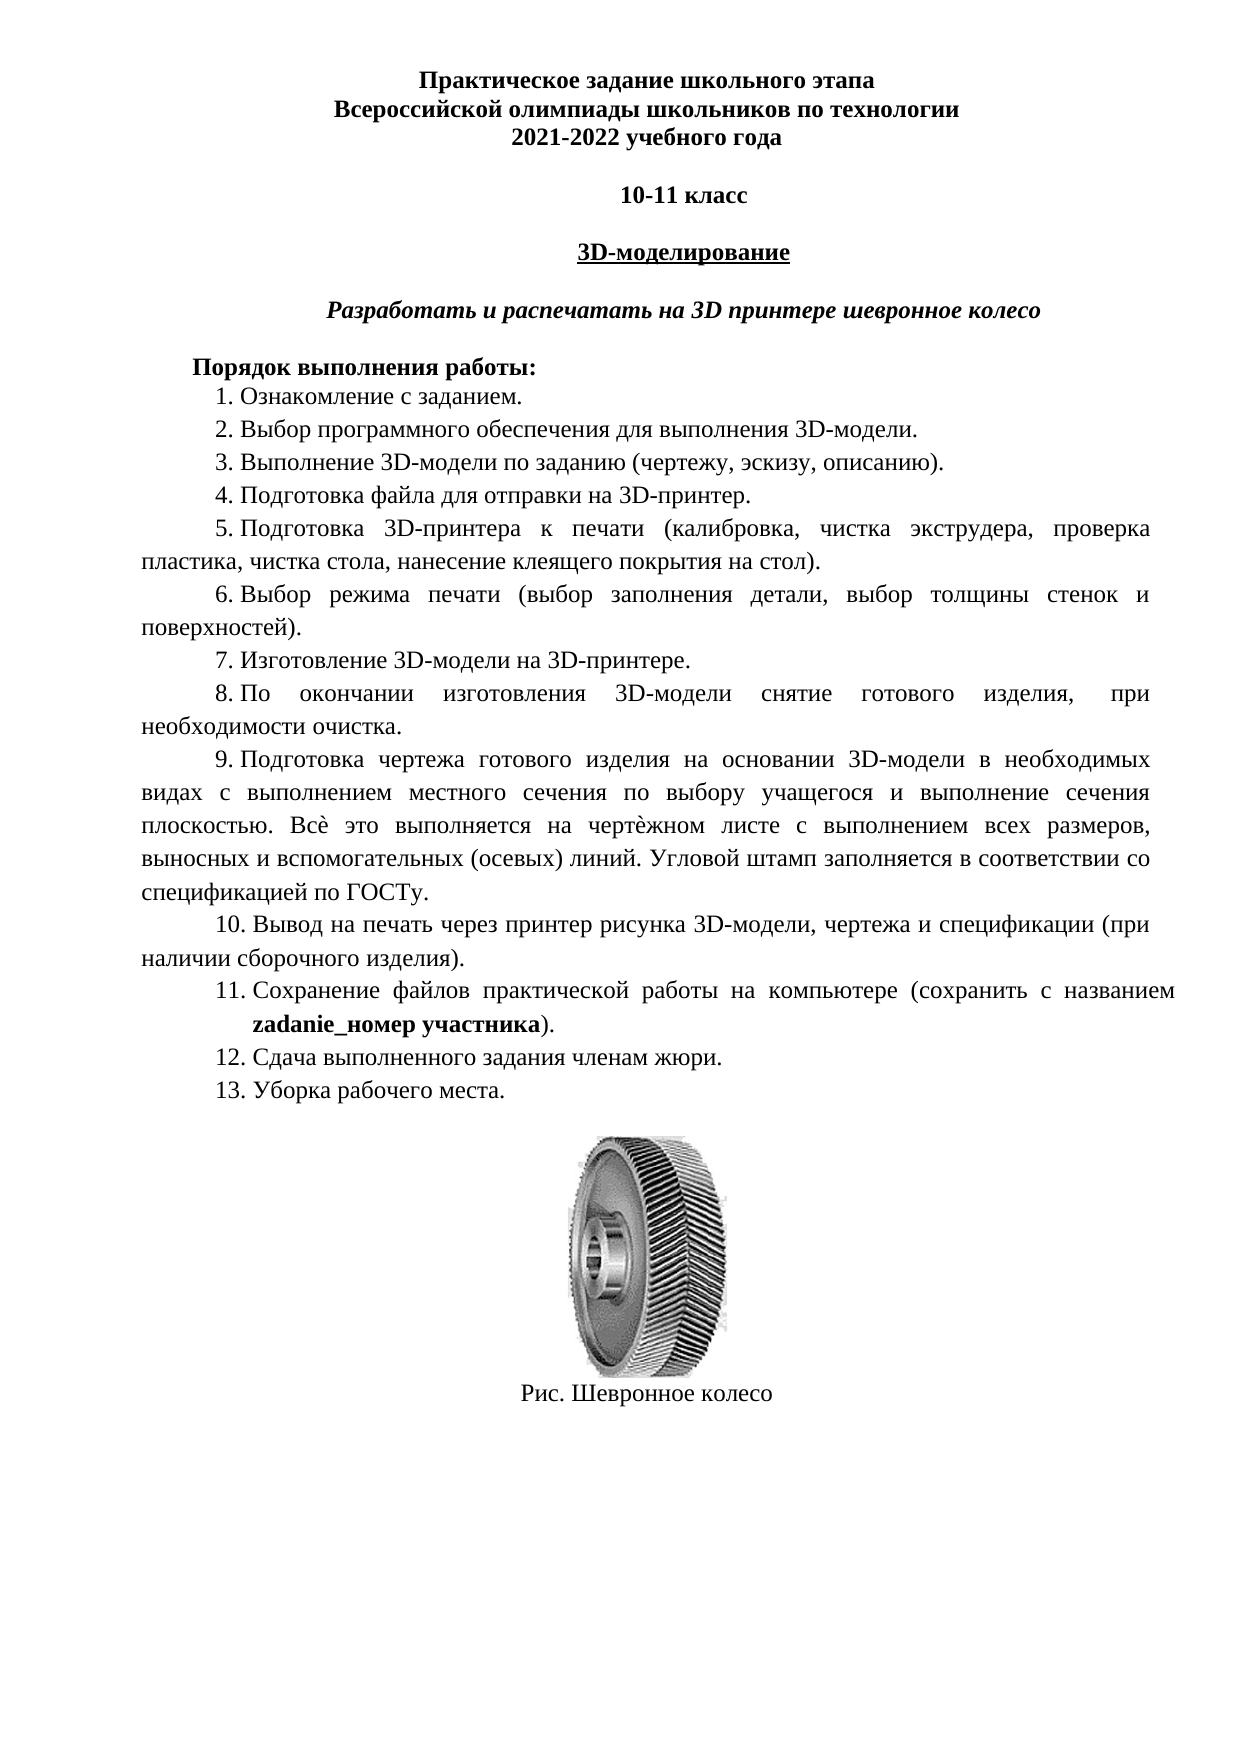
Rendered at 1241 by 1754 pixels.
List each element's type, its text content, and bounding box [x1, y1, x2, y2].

text 2021-2022 учебного года [118, 122, 1175, 151]
list По окончании изготовления 3D-модели снятие готового изделия, при необходимости очистка. [141, 678, 1151, 740]
text Практическое задание школьного этапа [118, 65, 1175, 94]
list Ознакомление с заданием. [215, 381, 1175, 410]
list Сохранение файлов практической работы на компьютере (сохранить с названием zadanie_номер участника). [215, 976, 1175, 1037]
list Подготовка 3D-принтера к печати (калибровка, чистка экструдера, проверка пластика, чистка стола, нанесение клеящего покрытия на стол). [141, 513, 1151, 575]
list Уборка рабочего места. [215, 1075, 1175, 1103]
picture [526, 1136, 768, 1378]
text Рис. Шевронное колесо [118, 1378, 1175, 1407]
list Подготовка чертежа готового изделия на основании 3D-модели в необходимых видах с выполнением местного сечения по выбору учащегося и выполнение сечения плоскостью. Всѐ это выполняется на чертѐжном листе с выполнением всех размеров, выносных и вспомогательных (осевых) линий. Угловой штамп заполняется в соответствии со спецификацией по ГОСТу. [141, 744, 1152, 905]
list Подготовка файла для отправки на 3D-принтер. [215, 480, 1175, 509]
text Разработать и распечатать на 3D принтере шевронное колесо [118, 295, 1175, 324]
list Выбор режима печати (выбор заполнения детали, выбор толщины стенок и поверхностей). [141, 579, 1151, 641]
list Вывод на печать через принтер рисунка 3D-модели, чертежа и спецификации (при наличии сборочного изделия). [141, 909, 1151, 971]
text 10-11 класс [118, 180, 1175, 209]
list Выбор программного обеспечения для выполнения 3D-модели. [215, 414, 1175, 443]
text Порядок выполнения работы: [118, 352, 1175, 381]
list Изготовление 3D-модели на 3D-принтере. [215, 645, 1175, 674]
text 3D-моделирование [118, 237, 1175, 266]
list Сдача выполненного задания членам жюри. [215, 1042, 1175, 1070]
text Всероссийской олимпиады школьников по технологии [118, 94, 1175, 122]
list Выполнение 3D-модели по заданию (чертежу, эскизу, описанию). [215, 447, 1175, 476]
